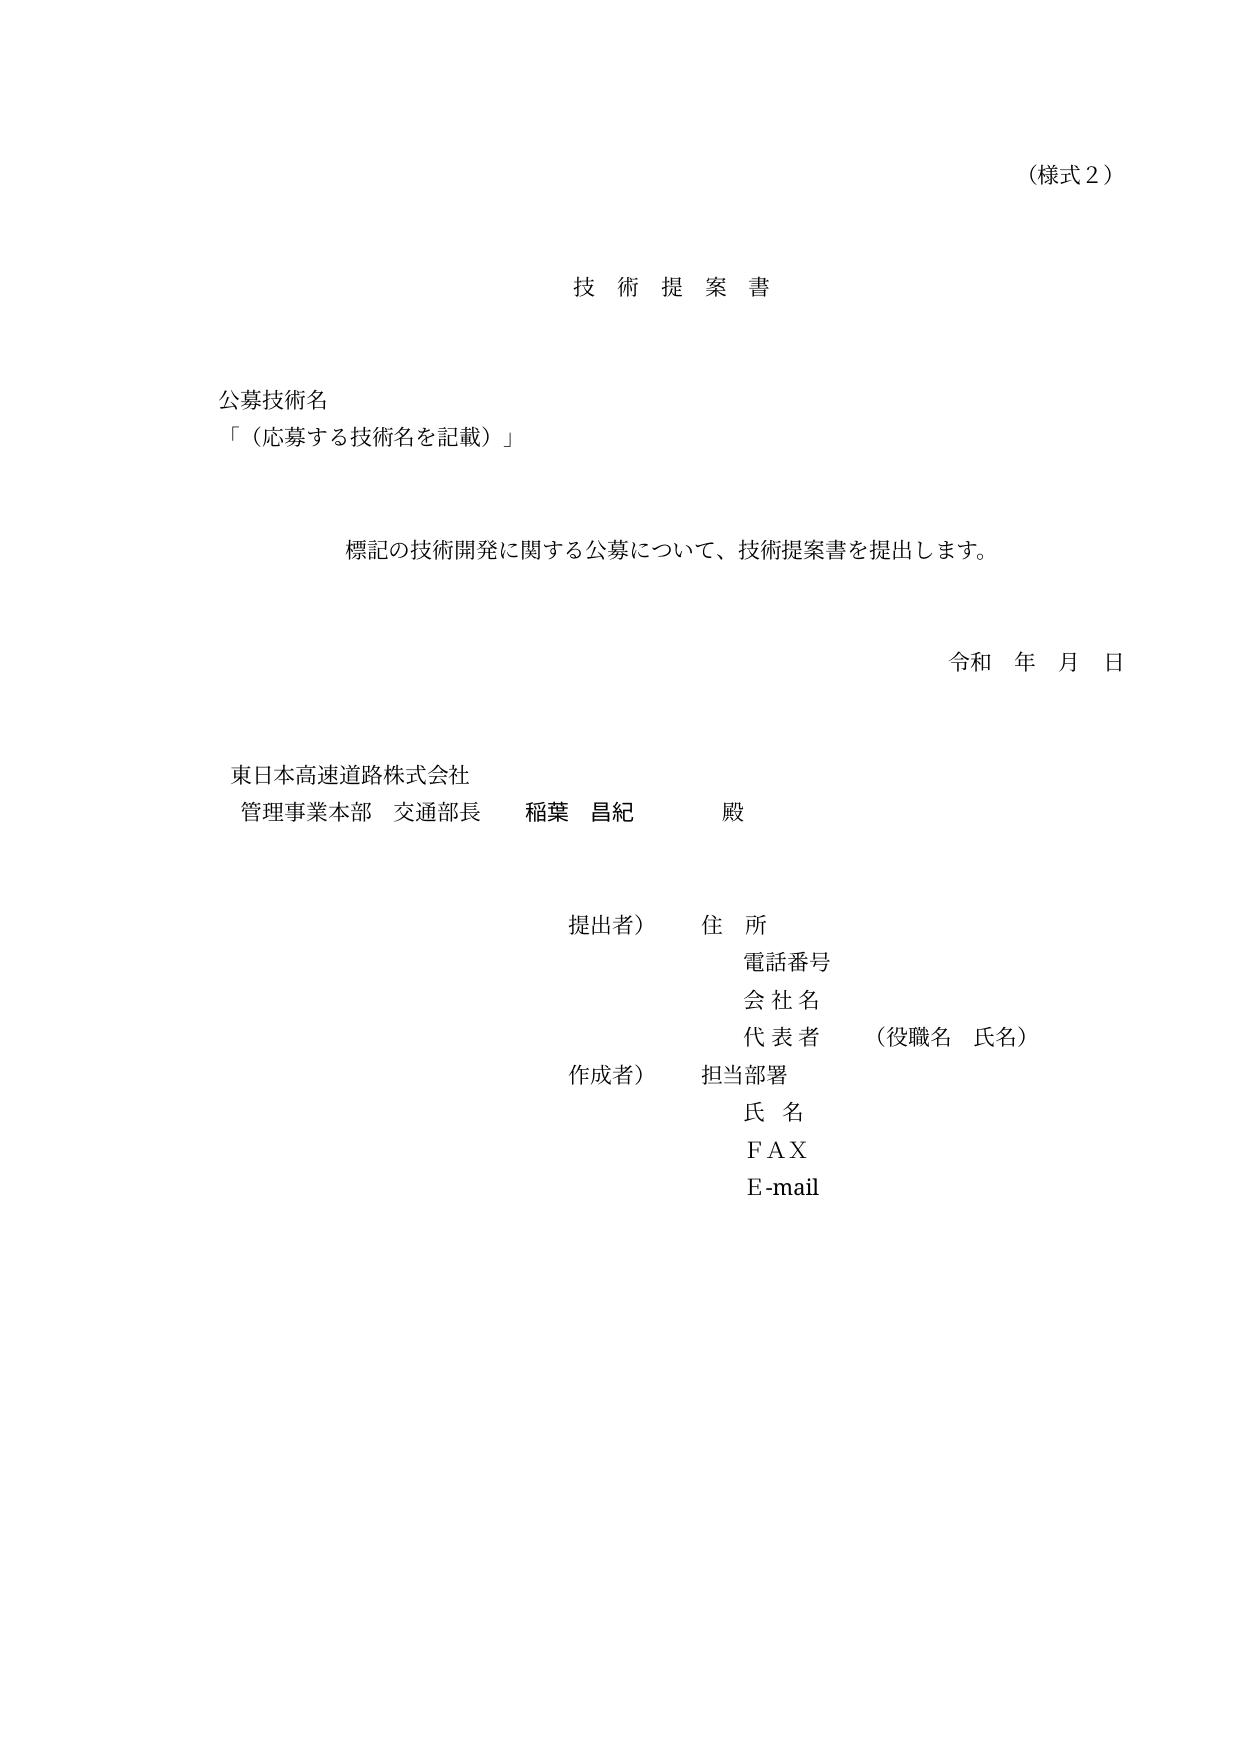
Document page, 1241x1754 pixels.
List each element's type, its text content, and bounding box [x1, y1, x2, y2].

text 公募技術名 [131, 380, 1125, 417]
list 代 表 者 （役職名 氏名） [219, 1017, 1125, 1055]
list 提出者） 住 所 [219, 905, 1125, 942]
list 管理事業本部 交通部長 稲葉 昌紀 殿 [219, 792, 1125, 830]
list 令和 年 月 日 [219, 642, 1125, 680]
list 作成者） 担当部署 [219, 1055, 1125, 1092]
list Ｅ-mail [219, 1167, 1125, 1205]
list 標記の技術開発に関する公募について、技術提案書を提出します。 [219, 530, 1125, 567]
list ＦＡＸ [219, 1130, 1125, 1167]
list 電話番号 [219, 942, 1125, 980]
list 「（応募する技術名を記載）」 [219, 417, 1125, 455]
list 会 社 名 [219, 980, 1125, 1017]
list （様式２） [219, 155, 1125, 192]
list 東日本高速道路株式会社 [219, 755, 1125, 792]
list 氏 名 [219, 1092, 1125, 1130]
list 技 術 提 案 書 [219, 267, 1125, 305]
